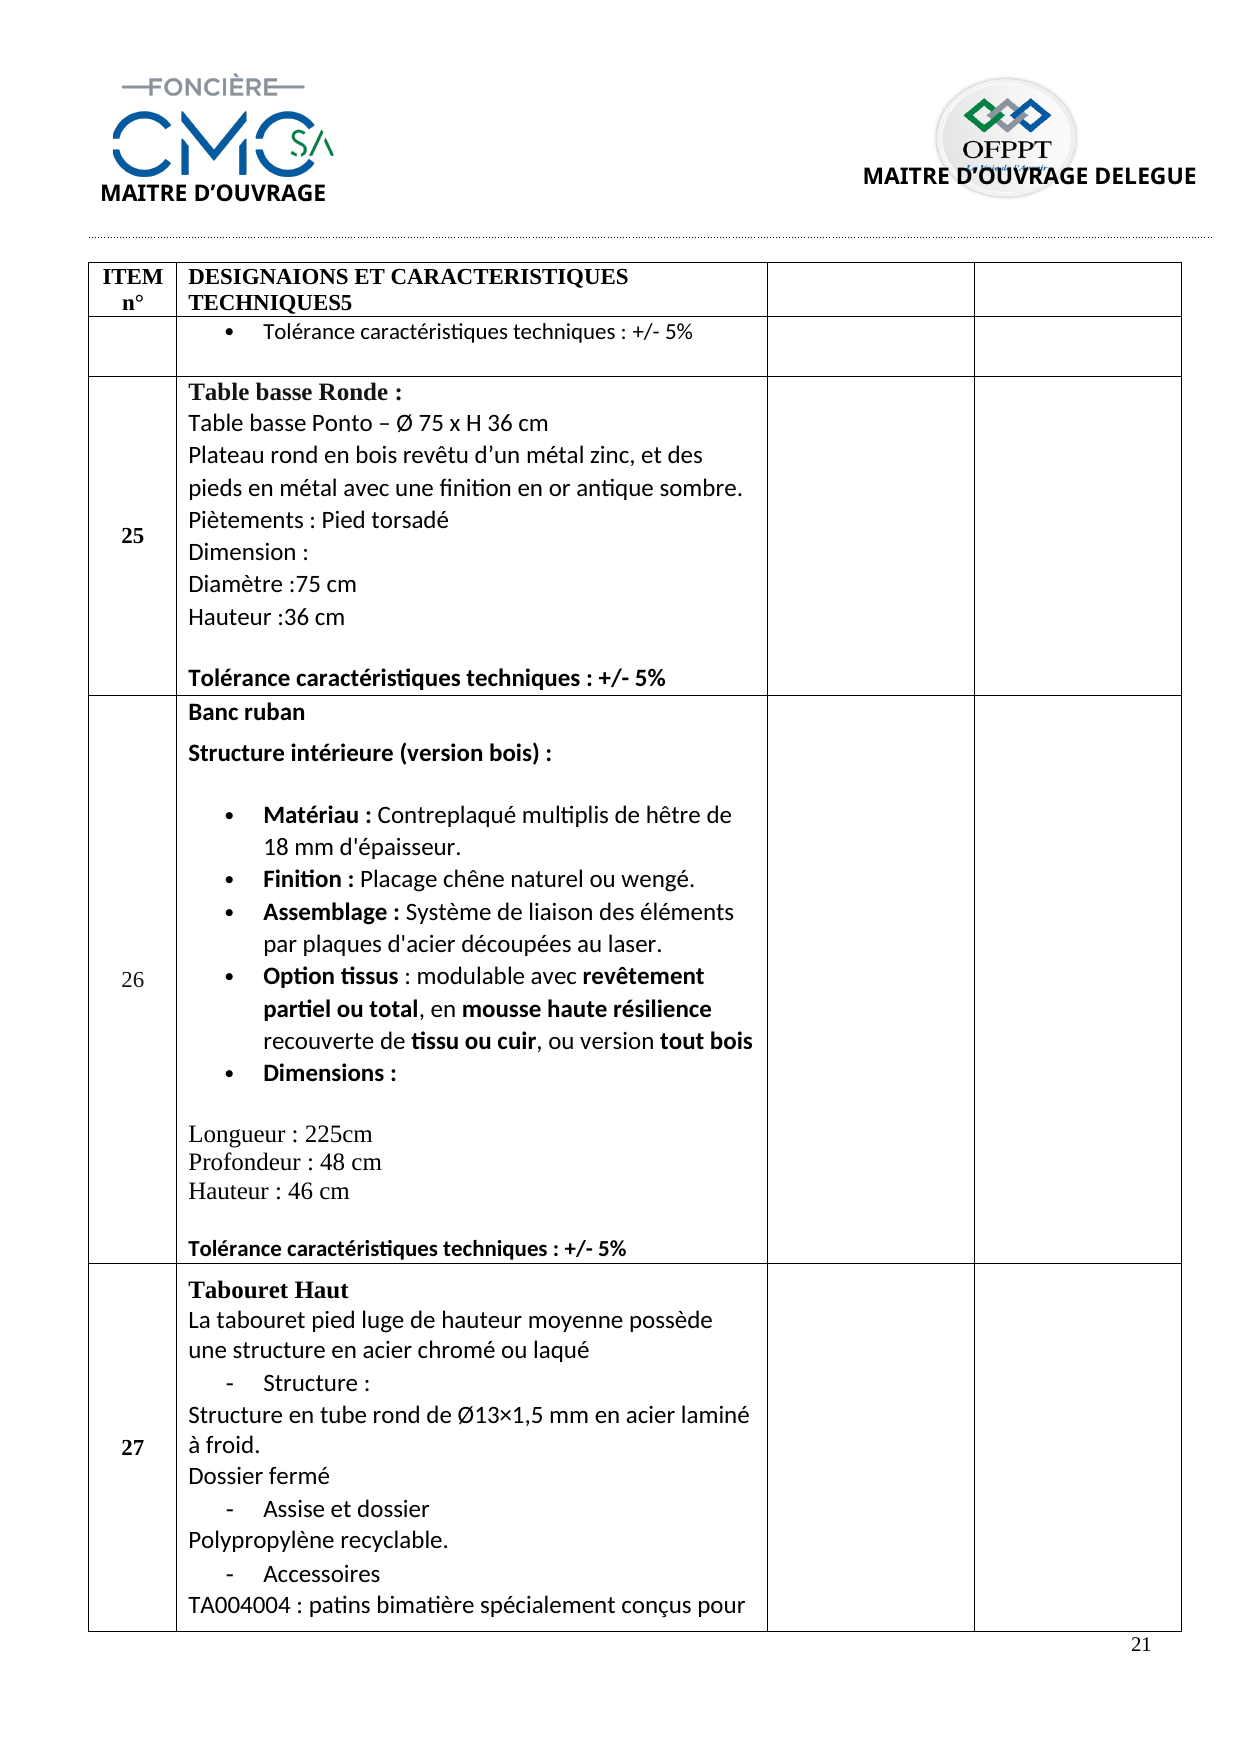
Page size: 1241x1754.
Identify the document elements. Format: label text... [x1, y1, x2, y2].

picture [112, 73, 334, 177]
table_header ITEM n° [89, 263, 176, 316]
table_cell [975, 1264, 1181, 1631]
table_cell [768, 317, 974, 376]
table_cell [975, 317, 1181, 376]
table_header [768, 263, 974, 316]
table_cell 24 [89, 317, 176, 376]
picture [930, 73, 1082, 202]
table_cell 27 [89, 1264, 176, 1631]
table_header [975, 263, 1181, 316]
table_cell [768, 696, 974, 1263]
table_cell [975, 377, 1181, 694]
table_cell [768, 377, 974, 694]
table_cell [975, 696, 1181, 1263]
table_cell 25 [89, 377, 176, 694]
table_cell [768, 1264, 974, 1631]
table_cell Banc ruban Structure intérieure (version bois) : Matériau : Contreplaqué multiplis de hêtre de 18 mm d'épaisseur. Finition : Placage chêne naturel ou wengé. Assemblage : Système de liaison des éléments par plaques d'acier découpées au laser. Option tissus : modulable avec revêtement partiel ou total, en mousse haute résilience recouverte de tissu ou cuir, ou version tout bois Dimensions : Longueur : 225cm Profondeur : 48 cm Hauteur : 46 cm Tolérance caractéristiques techniques : +/- 5% [177, 696, 767, 1263]
table_cell Table basse Ronde : Table basse Ponto – Ø 75 x H 36 cm Plateau rond en bois revêtu d’un métal zinc, et des pieds en métal avec une finition en or antique sombre. Piètements : Pied torsadé Dimension : Diamètre :75 cm Hauteur :36 cm Tolérance caractéristiques techniques : +/- 5% [177, 377, 767, 694]
table_header DESIGNAIONS ET CARACTERISTIQUES TECHNIQUES5 [177, 263, 767, 316]
table_cell 26 [89, 696, 176, 1263]
